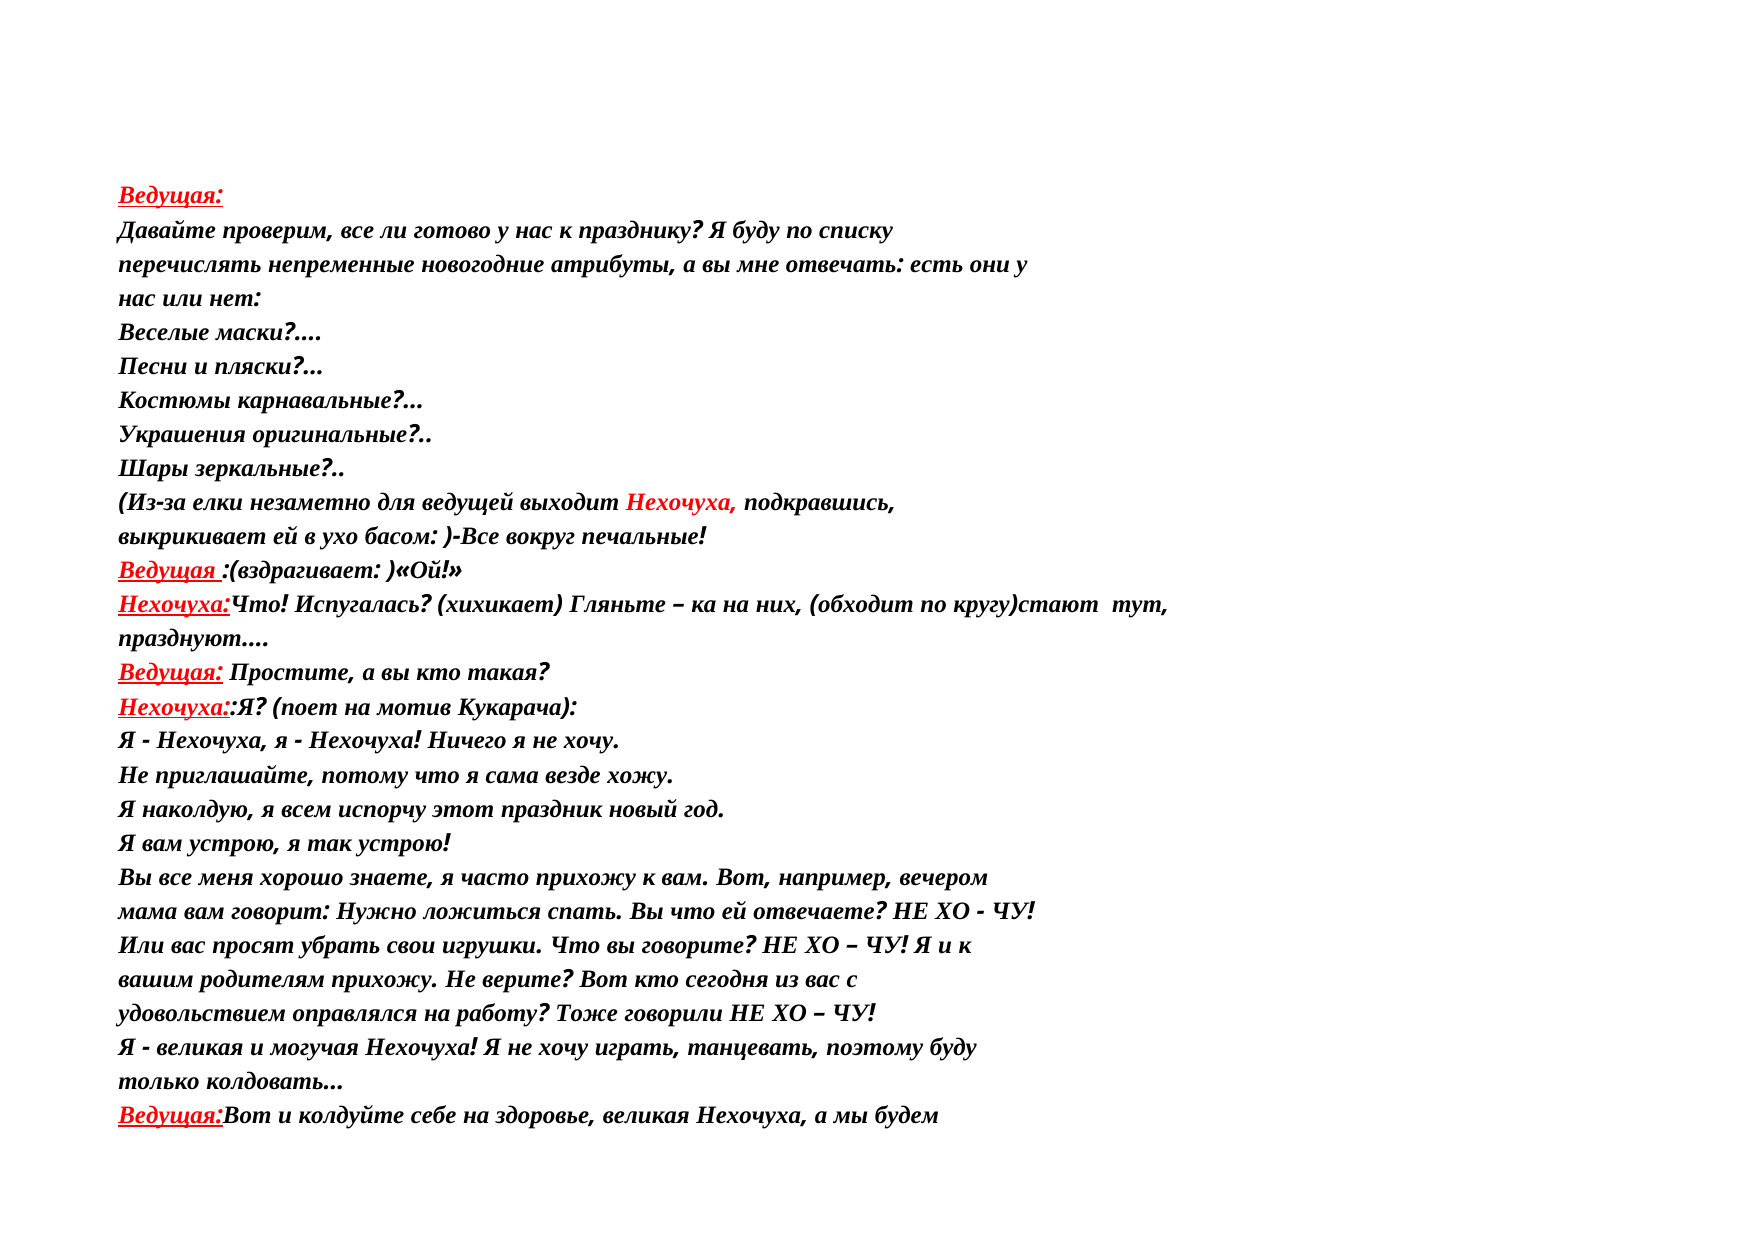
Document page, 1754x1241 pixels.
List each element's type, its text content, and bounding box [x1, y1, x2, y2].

text Ведущая: Простите, а вы кто такая? [118, 654, 1636, 688]
text выкрикивает ей в ухо басом: )-Все вокруг печальные! [118, 518, 1636, 552]
text Ведущая :(вздрагивает: )«Ой!» [118, 552, 1636, 586]
text Песни и пляски?… [118, 347, 1636, 382]
text мама вам говорит: Нужно ложиться спать. Вы что ей отвечаете? НЕ ХО - ЧУ! [118, 892, 1636, 927]
text Веселые маски?…. [118, 313, 1636, 347]
text Ведущая:Вот и колдуйте себе на здоровье, великая Нехочуха, а мы будем [118, 1097, 1636, 1131]
text только колдовать… [118, 1063, 1636, 1097]
text Вы все меня хорошо знаете, я часто прихожу к вам. Вот, например, вечером [118, 858, 1636, 892]
text Не приглашайте, потому что я сама везде хожу. [118, 756, 1636, 790]
text Я вам устрою, я так устрою! [118, 824, 1636, 858]
text нас или нет: [118, 279, 1636, 313]
text Костюмы карнавальные?… [118, 382, 1636, 416]
text перечислять непременные новогодние атрибуты, а вы мне отвечать: есть они у [118, 245, 1636, 279]
text празднуют…. [118, 620, 1636, 654]
text Шары зеркальные?.. [118, 450, 1636, 484]
text Я наколдую, я всем испорчу этот праздник новый год. [118, 790, 1636, 824]
text удовольствием оправлялся на работу? Тоже говорили НЕ ХО – ЧУ! [118, 995, 1636, 1029]
text Я - Нехочуха, я - Нехочуха! Ничего я не хочу. [118, 722, 1636, 756]
text Нехочуха::Я? (поет на мотив Кукарача): [118, 688, 1636, 722]
text Ведущая: [118, 177, 1636, 211]
text Давайте проверим, все ли готово у нас к празднику? Я буду по списку [118, 211, 1636, 245]
text Я - великая и могучая Нехочуха! Я не хочу играть, танцевать, поэтому буду [118, 1029, 1636, 1063]
text (Из-за елки незаметно для ведущей выходит Нехочуха, подкравшись, [118, 484, 1636, 518]
text Или вас просят убрать свои игрушки. Что вы говорите? НЕ ХО – ЧУ! Я и к [118, 927, 1636, 961]
text Украшения оригинальные?.. [118, 416, 1636, 450]
text Нехочуха:Что! Испугалась? (хихикает) Гляньте – ка на них, (обходит по кругу)стают тут, [118, 586, 1636, 620]
text вашим родителям прихожу. Не верите? Вот кто сегодня из вас с [118, 961, 1636, 995]
